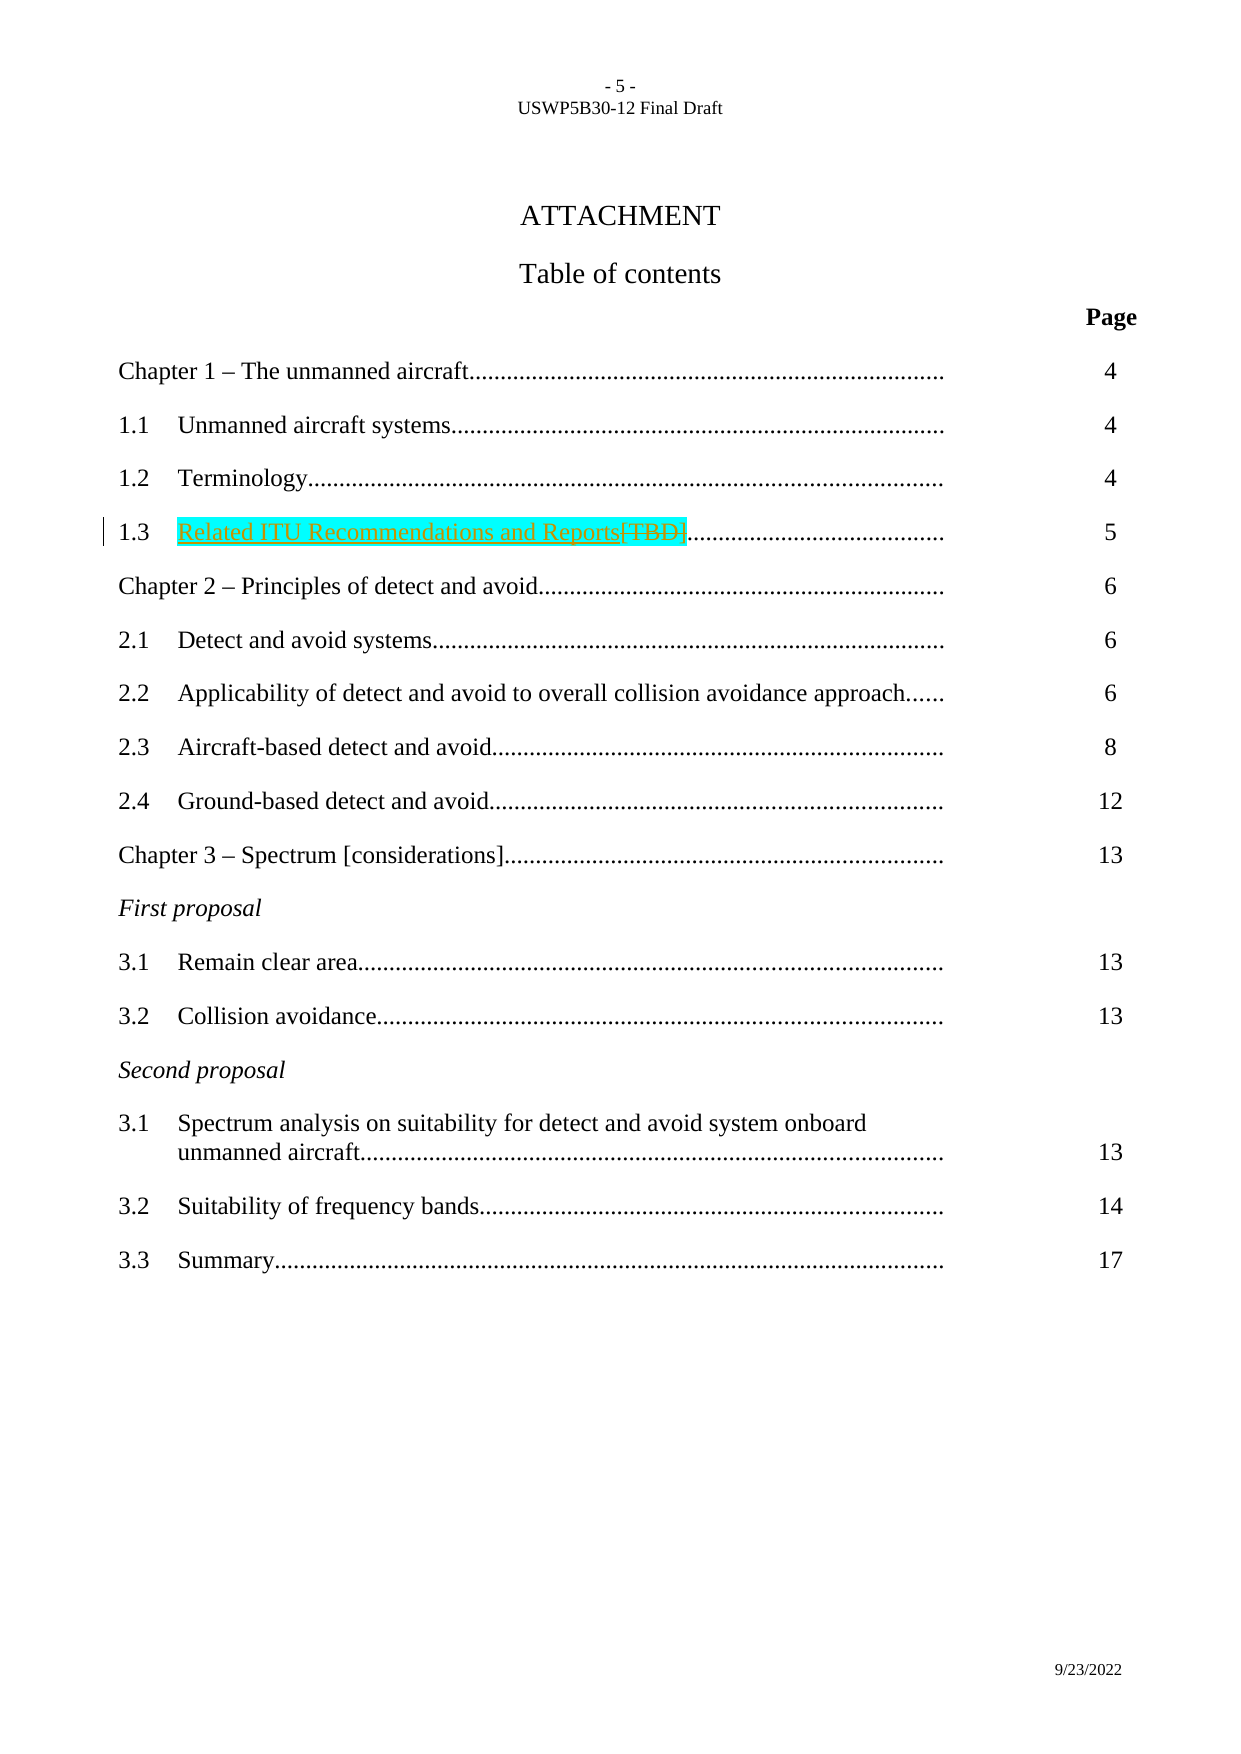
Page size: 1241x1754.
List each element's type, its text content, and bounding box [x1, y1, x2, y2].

text First proposal [118, 893, 1122, 922]
text Page [118, 302, 1122, 331]
text 2.1 Detect and avoid systems 6 [118, 625, 1122, 653]
text 1.2 Terminology 4 [118, 463, 1122, 492]
text 1.3 5 [118, 517, 177, 546]
text Chapter 3 – Spectrum [considerations] 13 [118, 840, 1122, 868]
text 3.1 Remain clear area 13 [118, 947, 1122, 976]
text 1.1 Unmanned aircraft systems 4 [118, 410, 1122, 438]
title Table of contents [118, 256, 1122, 290]
text Chapter 1 – The unmanned aircraft 4 [118, 356, 1122, 385]
text Attachment [118, 198, 1122, 231]
text 3.1 Spectrum analysis on suitability for detect and avoid system onboard unmanned aircraft 13 [118, 1108, 1122, 1166]
text Chapter 2 – Principles of detect and avoid 6 [118, 571, 1122, 600]
text 2.3 Aircraft-based detect and avoid 8 [118, 732, 1122, 761]
text 3.2 Suitability of frequency bands 14 [118, 1191, 1122, 1220]
text 2.2 Applicability of detect and avoid to overall collision avoidance approach 6 [118, 678, 1122, 707]
text Second proposal [118, 1055, 1122, 1083]
text 3.2 Collision avoidance 13 [118, 1001, 1122, 1030]
text 1.3 5 [687, 517, 1122, 546]
text 2.4 Ground-based detect and avoid 12 [118, 786, 1122, 815]
text 3.3 Summary 17 [118, 1245, 1122, 1273]
